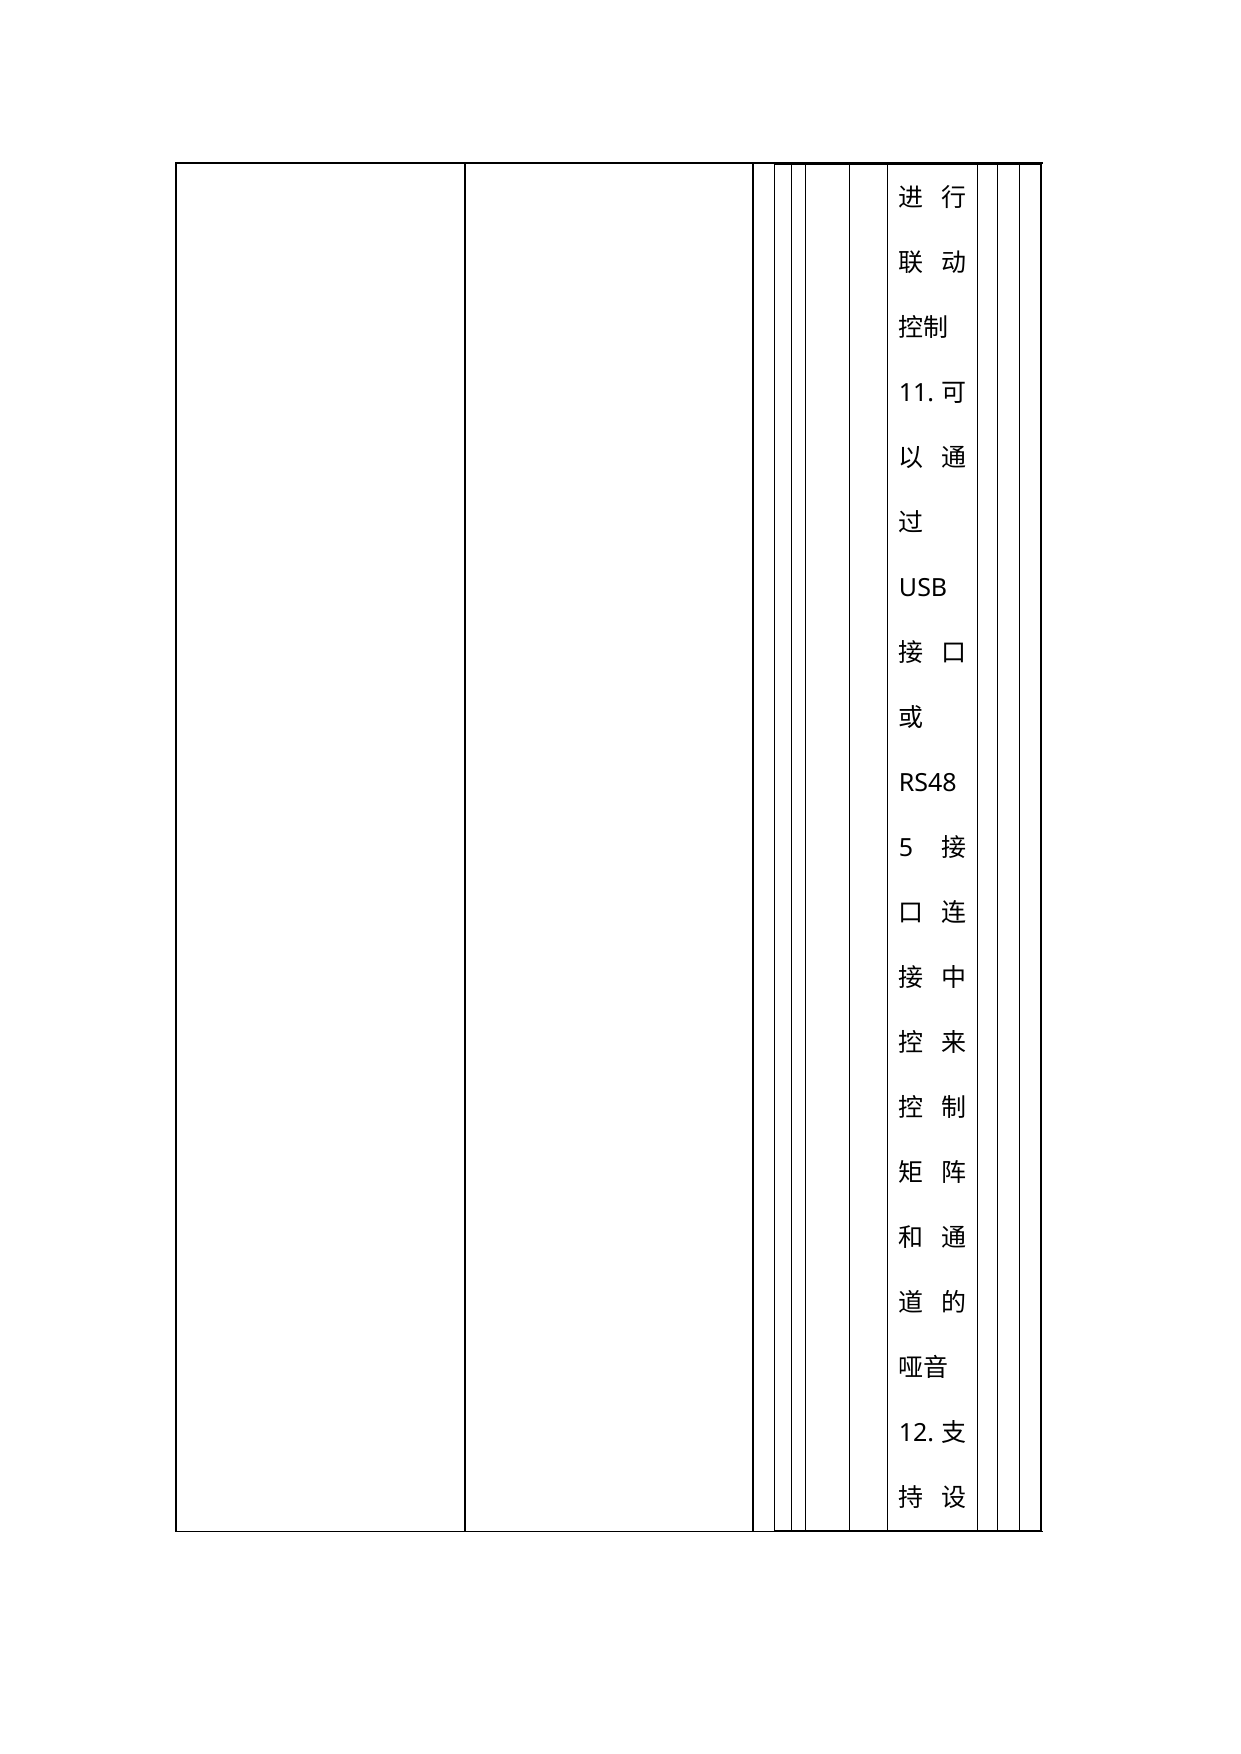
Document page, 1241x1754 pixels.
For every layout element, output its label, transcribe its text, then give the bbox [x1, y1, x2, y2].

table_cell [754, 164, 774, 1531]
table_cell [177, 164, 464, 1531]
table_cell [888, 165, 977, 1530]
table_cell [792, 165, 805, 1530]
table_cell 1 [466, 164, 752, 1531]
table_cell [1020, 165, 1040, 1530]
table_cell [978, 165, 997, 1530]
table_cell [806, 165, 849, 1530]
table_cell [775, 165, 791, 1530]
table_cell [850, 165, 887, 1530]
